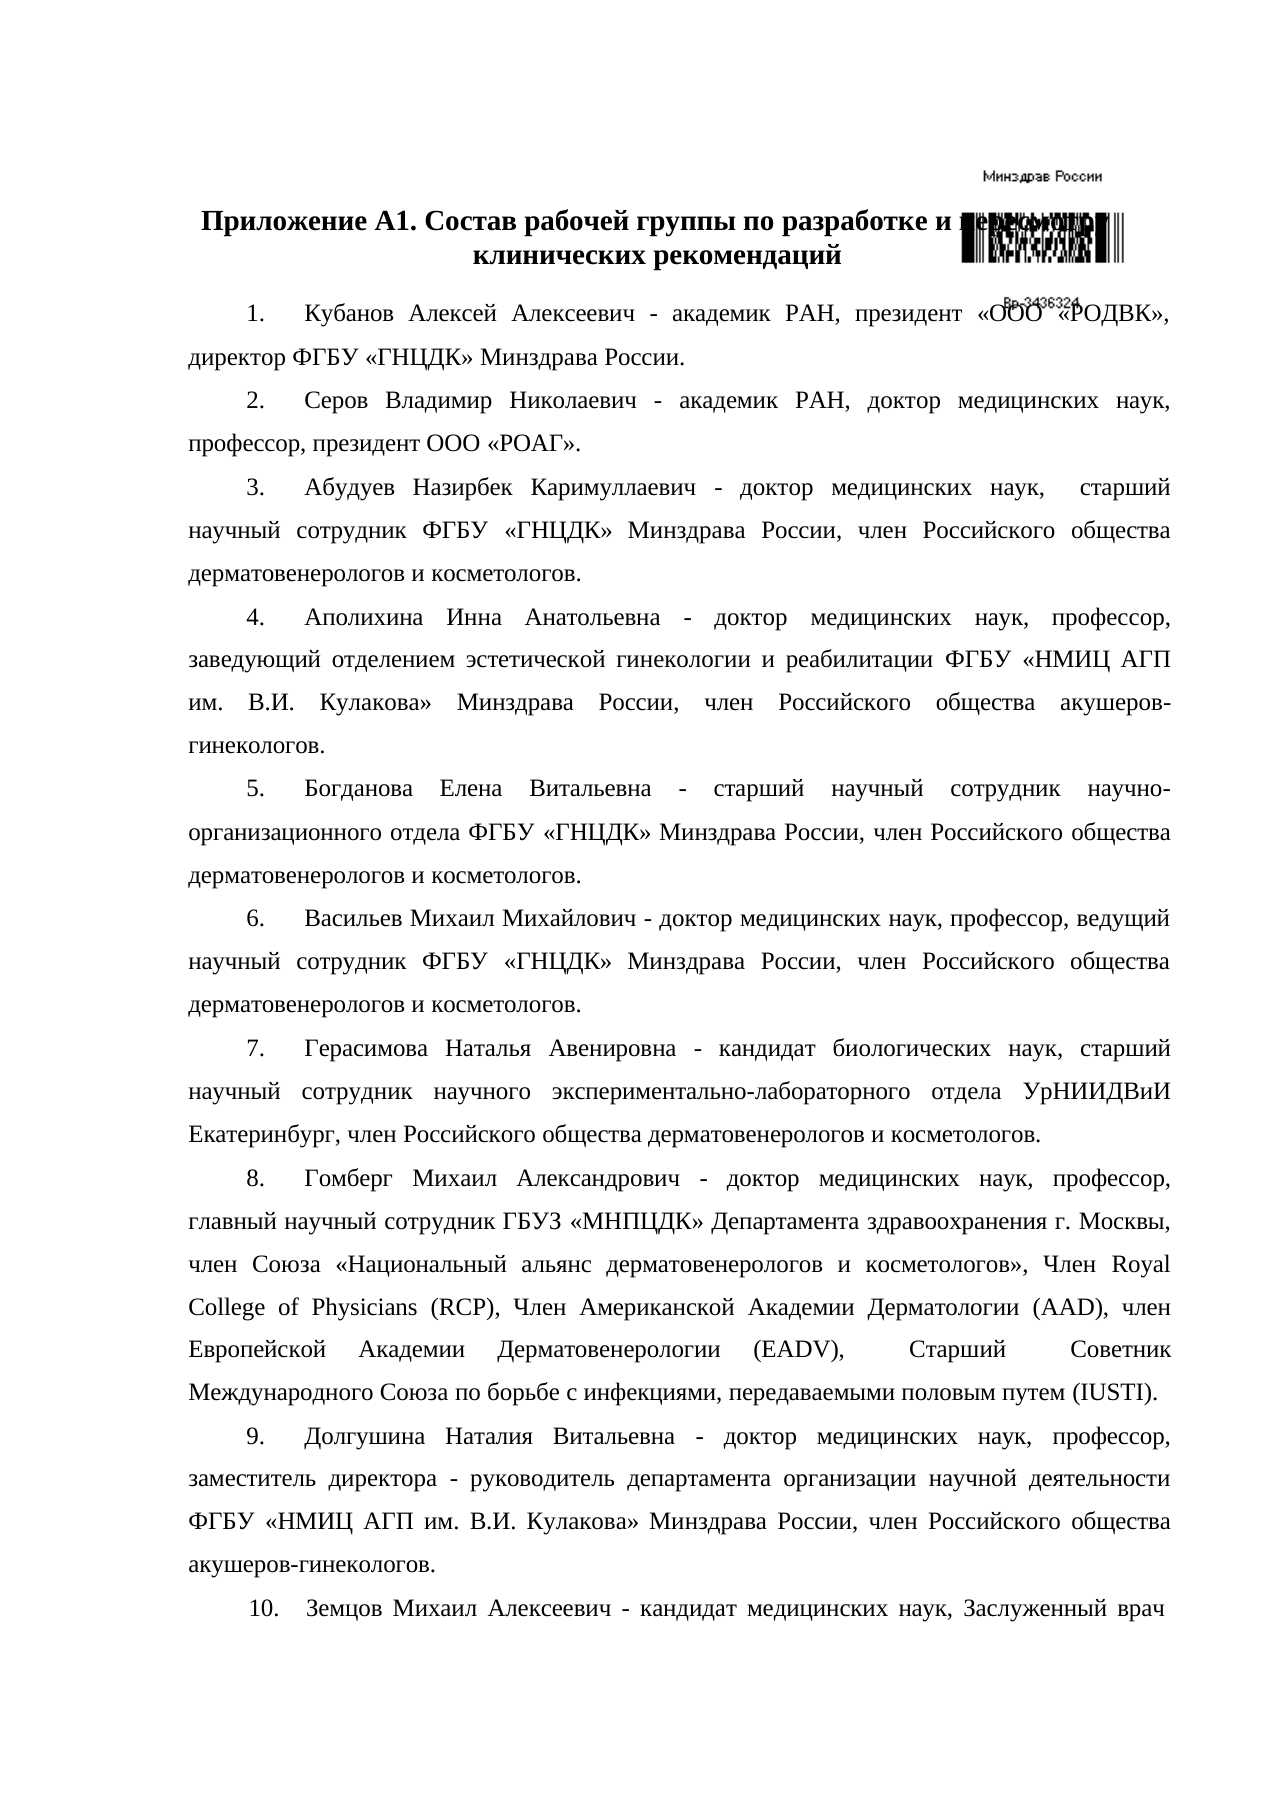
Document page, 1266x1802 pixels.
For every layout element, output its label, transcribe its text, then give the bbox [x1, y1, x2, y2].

list Аполихина Инна Анатольевна - доктор медицинских наук, профессор, заведующий отделением эстетической гинекологии и реабилитации ФГБУ «НМИЦ АГП им. В.И. Кулакова» Минздрава России, член Российского общества акушеров- гинекологов. [188, 602, 1171, 759]
list Герасимова Наталья Авенировна - кандидат биологических наук, старший научный сотрудник научного экспериментально-лабораторного отдела УрНИИДВиИ Екатеринбург, член Российского общества дерматовенерологов и косметологов. [188, 1033, 1171, 1148]
list Серов Владимир Николаевич - академик РАН, доктор медицинских наук, профессор, президент ООО «РОАГ». [188, 385, 1171, 457]
picture [915, 271, 1171, 310]
subtitle Приложение А1. Состав рабочей группы по разработке и пересмотру клинических рекомендаций [201, 203, 1182, 271]
list Богданова Елена Витальевна - старший научный сотрудник научно- организационного отдела ФГБУ «ГНЦДК» Минздрава России, член Российского общества дерматовенерологов и косметологов. [188, 773, 1171, 888]
list Кубанов Алексей Алексеевич - академик РАН, президент «ООО «РОДВК», директор ФГБУ «ГНЦДК» Минздрава России. [188, 298, 1170, 370]
list Земцов Михаил Алексеевич - кандидат медицинских наук, Заслуженный врач [248, 1593, 1182, 1621]
picture [915, 166, 1171, 203]
list Гомберг Михаил Александрович - доктор медицинских наук, профессор, главный научный сотрудник ГБУЗ «МНПЦДК» Департамента здравоохранения г. Москвы, член Союза «Национальный альянс дерматовенерологов и косметологов», Член Royal College of Physicians (RCP), Член Американской Академии Дерматологии (AAD), член Европейской Академии Дерматовенерологии (EADV), Старший Советник Международного Союза по борьбе с инфекциями, передаваемыми половым путем (IUSTI). [188, 1163, 1171, 1406]
list Абудуев Назирбек Каримуллаевич - доктор медицинских наук, старший научный сотрудник ФГБУ «ГНЦДК» Минздрава России, член Российского общества дерматовенерологов и косметологов. [188, 472, 1171, 587]
list Васильев Михаил Михайлович - доктор медицинских наук, профессор, ведущий научный сотрудник ФГБУ «ГНЦДК» Минздрава России, член Российского общества дерматовенерологов и косметологов. [188, 903, 1171, 1018]
list Долгушина Наталия Витальевна - доктор медицинских наук, профессор, заместитель директора - руководитель департамента организации научной деятельности ФГБУ «НМИЦ АГП им. В.И. Кулакова» Минздрава России, член Российского общества акушеров-гинекологов. [188, 1421, 1171, 1578]
